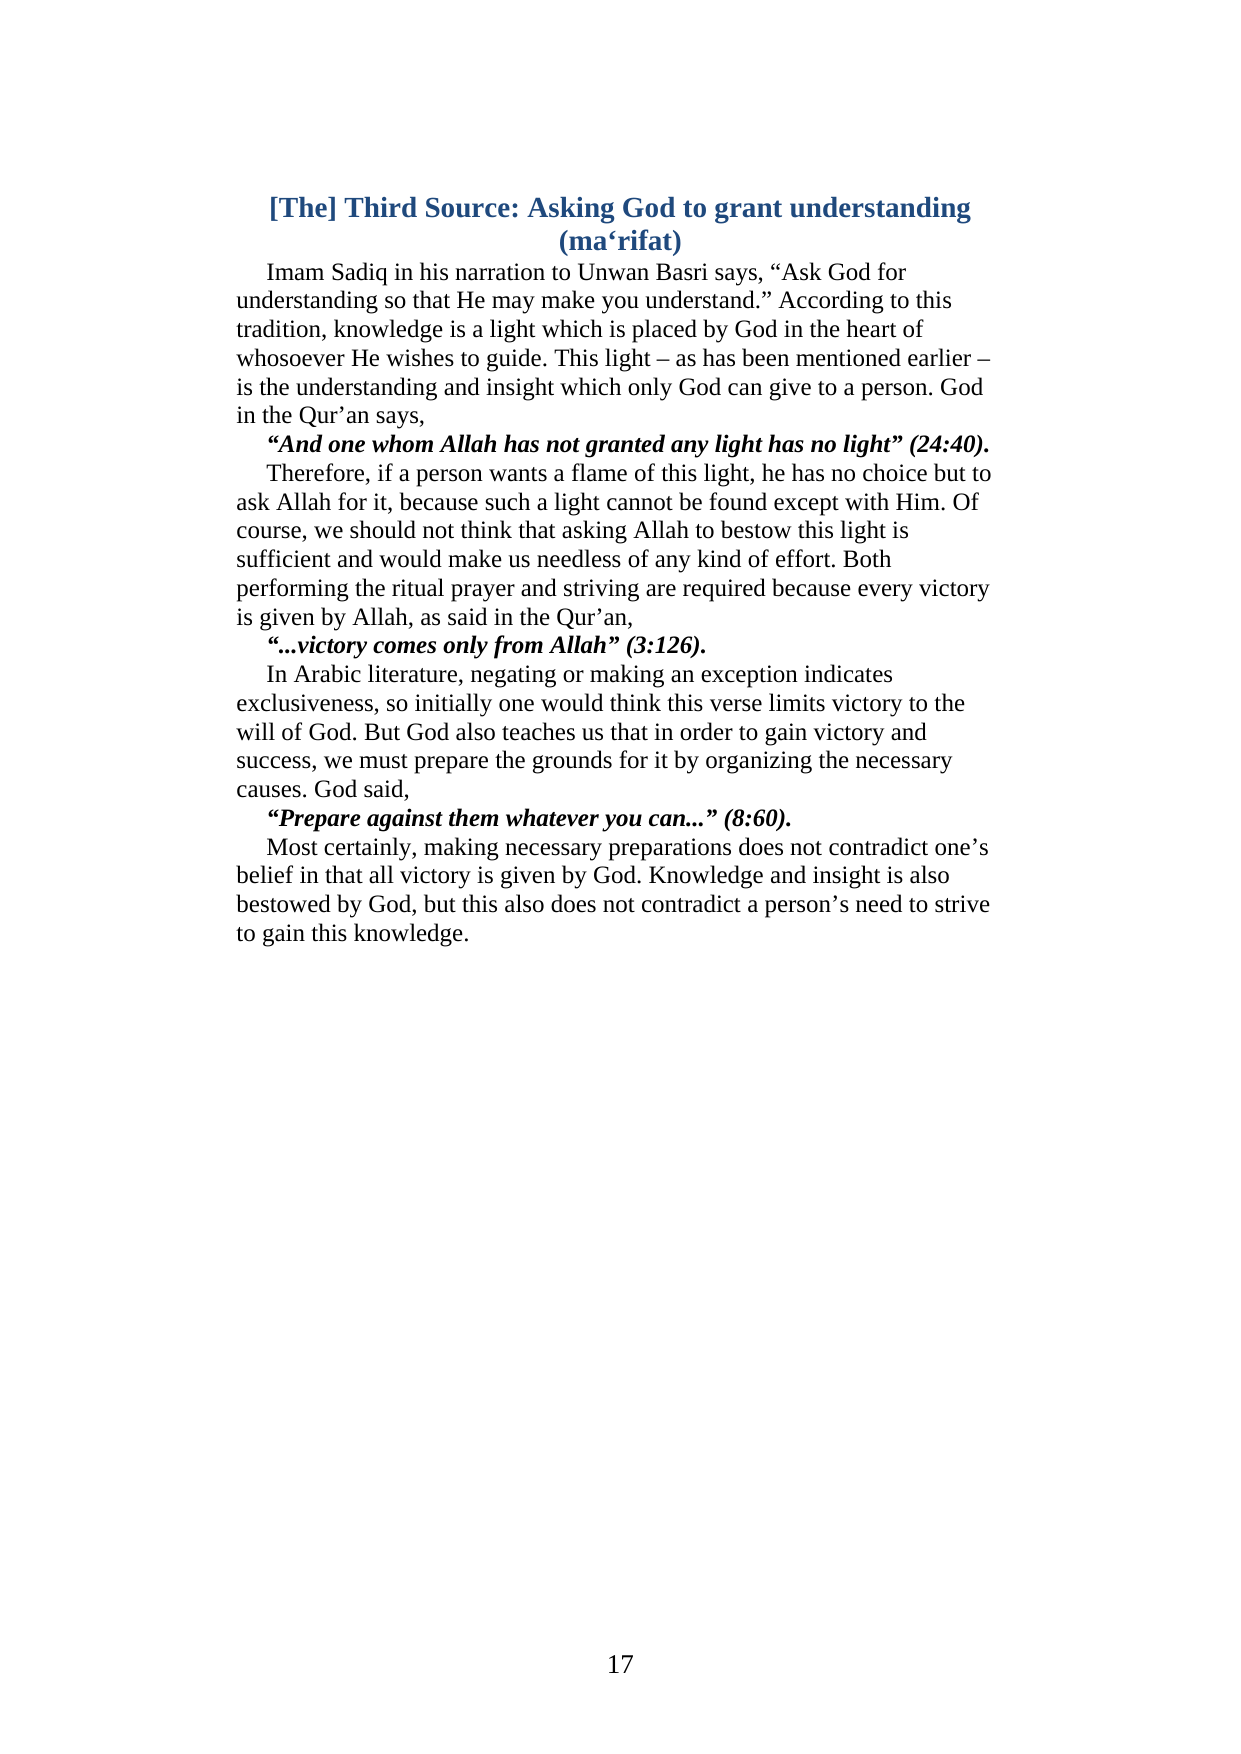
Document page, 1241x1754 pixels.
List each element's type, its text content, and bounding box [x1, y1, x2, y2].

text “Prepare against them whatever you can...” (8:60). [236, 803, 1004, 832]
text Therefore, if a person wants a flame of this light, he has no choice but to ask Allah for it, because such a light cannot be found except with Him. Of course, we should not think that asking Allah to bestow this light is sufficient and would make us needless of any kind of effort. Both performing the ritual prayer and striving are required because every victory is given by Allah, as said in the Qur’an, [236, 458, 1004, 631]
text Most certainly, making necessary preparations does not contradict one’s belief in that all victory is given by God. Knowledge and insight is also bestowed by God, but this also does not contradict a person’s need to strive to gain this knowledge. [236, 832, 1004, 947]
subtitle [The] Third Source: Asking God to grant understanding (ma‘rifat) [236, 190, 1004, 257]
text “And one whom Allah has not granted any light has no light” (24:40). [236, 429, 1004, 458]
text In Arabic literature, negating or making an exception indicates exclusiveness, so initially one would think this verse limits victory to the will of God. But God also teaches us that in order to gain victory and success, we must prepare the grounds for it by organizing the necessary causes. God said, [236, 659, 1004, 803]
text “...victory comes only from Allah” (3:126). [236, 631, 1004, 659]
text Imam Sadiq in his narration to Unwan Basri says, “Ask God for understanding so that He may make you understand.” According to this tradition, knowledge is a light which is placed by God in the heart of whosoever He wishes to guide. This light – as has been mentioned earlier – is the understanding and insight which only God can give to a person. God in the Qur’an says, [236, 257, 1004, 429]
